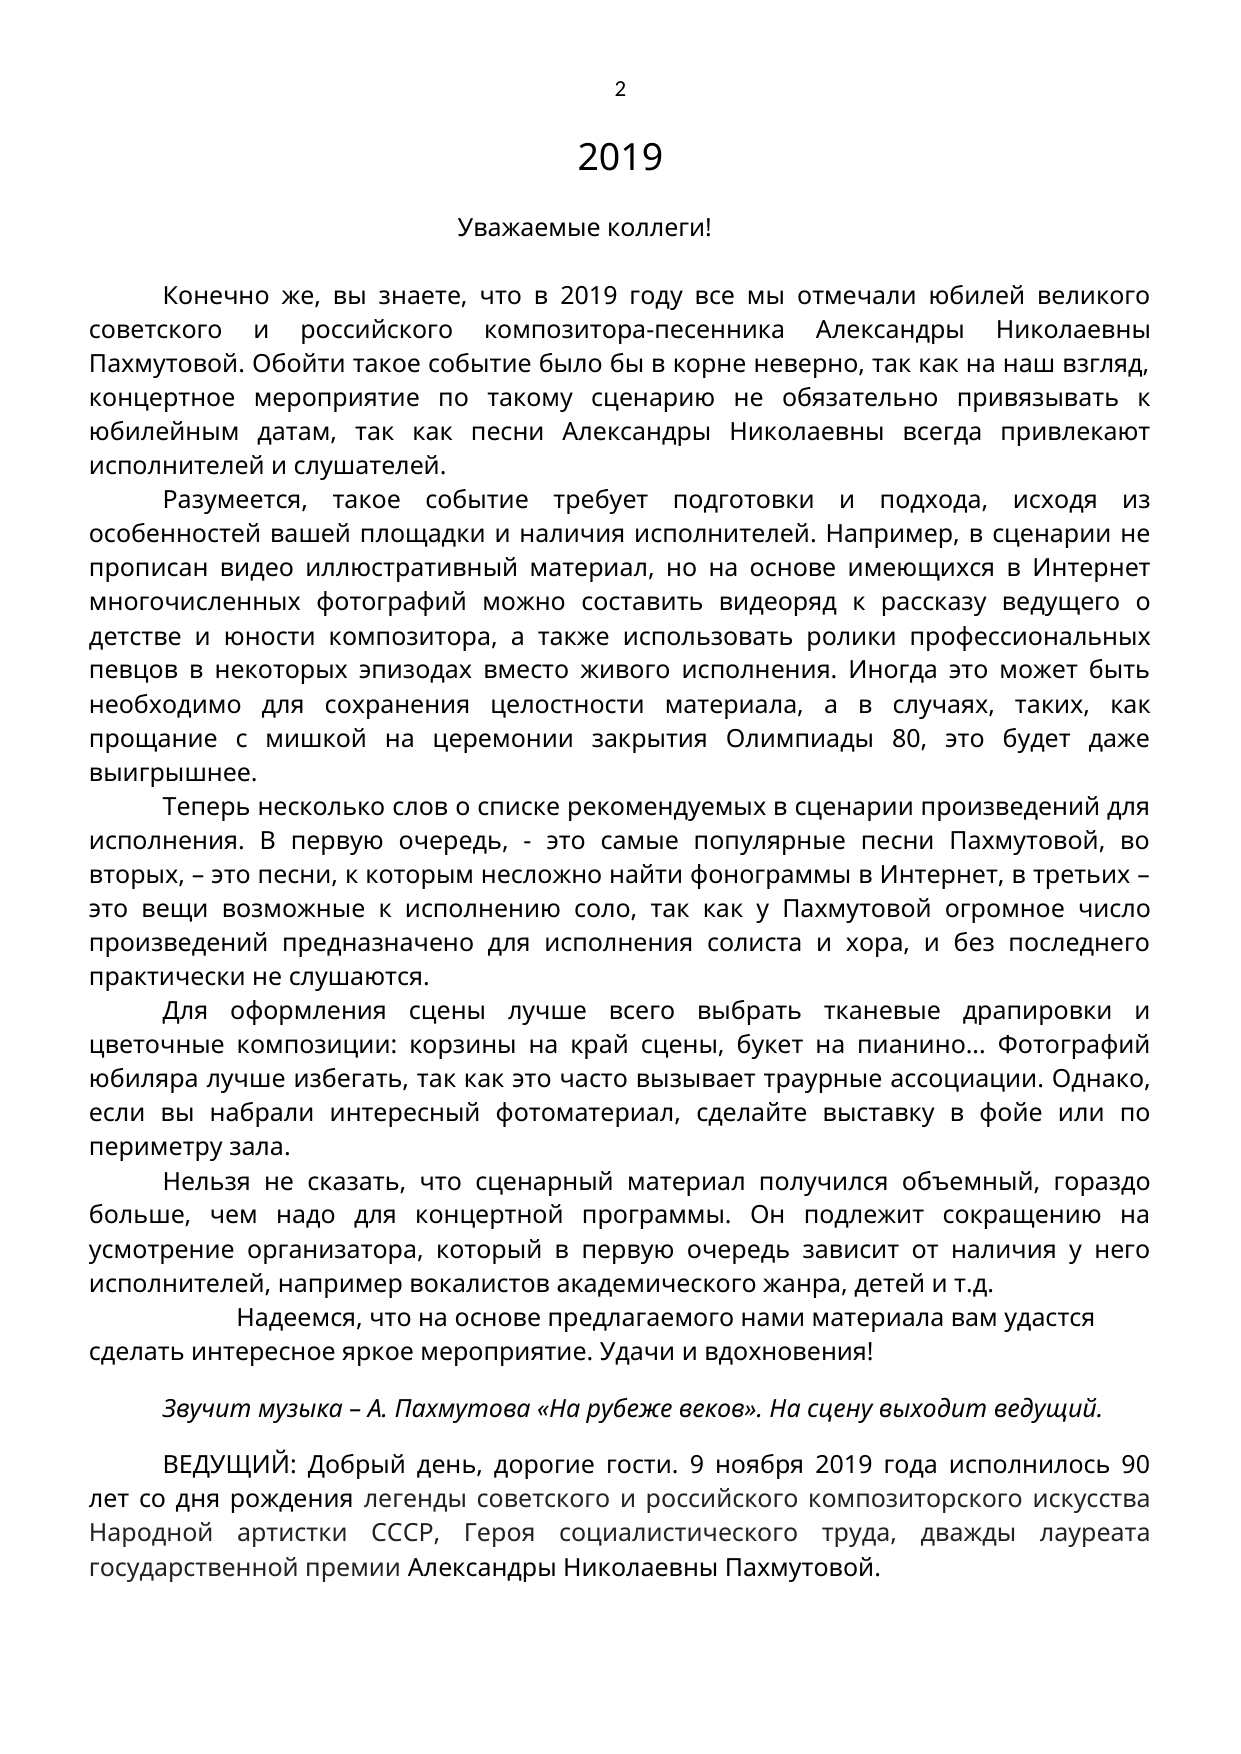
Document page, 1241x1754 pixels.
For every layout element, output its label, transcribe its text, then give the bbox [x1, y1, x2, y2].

text Разумеется, такое событие требует подготовки и подхода, исходя из особенностей вашей площадки и наличия исполнителей. Например, в сценарии не прописан видео иллюстративный материал, но на основе имеющихся в Интернет многочисленных фотографий можно составить видеоряд к рассказу ведущего о детстве и юности композитора, а также использовать ролики профессиональных певцов в некоторых эпизодах вместо живого исполнения. Иногда это может быть необходимо для сохранения целостности материала, а в случаях, таких, как прощание с мишкой на церемонии закрытия Олимпиады 80, это будет даже выигрышнее. [89, 482, 1152, 788]
text Звучит музыка – А. Пахмутова «На рубеже веков». На сцену выходит ведущий. [89, 1390, 1152, 1424]
text Для оформления сцены лучше всего выбрать тканевые драпировки и цветочные композиции: корзины на край сцены, букет на пианино... Фотографий юбиляра лучше избегать, так как это часто вызывает траурные ассоциации. Однако, если вы набрали интересный фотоматериал, сделайте выставку в фойе или по периметру зала. [89, 993, 1152, 1163]
text Уважаемые коллеги! [384, 209, 1152, 243]
text Надеемся, что на основе предлагаемого нами материала вам удастся сделать интересное яркое мероприятие. Удачи и вдохновения! [89, 1299, 1152, 1367]
text ВЕДУЩИЙ: Добрый день, дорогие гости. 9 ноября 2019 года исполнилось 90 лет со дня рождения легенды советского и российского композиторского искусства Народной артистки СССР, Героя социалистического труда, дважды лауреата государственной премии Александры Николаевны Пахмутовой. [89, 1447, 1152, 1583]
text Конечно же, вы знаете, что в 2019 году все мы отмечали юбилей великого советского и российского композитора-песенника Александры Николаевны Пахмутовой. Обойти такое событие было бы в корне неверно, так как на наш взгляд, концертное мероприятие по такому сценарию не обязательно привязывать к юбилейным датам, так как песни Александры Николаевны всегда привлекают исполнителей и слушателей. [89, 277, 1152, 482]
text Теперь несколько слов о списке рекомендуемых в сценарии произведений для исполнения. В первую очередь, - это самые популярные песни Пахмутовой, во вторых, – это песни, к которым несложно найти фонограммы в Интернет, в третьих – это вещи возможные к исполнению соло, так как у Пахмутовой огромное число произведений предназначено для исполнения солиста и хора, и без последнего практически не слушаются. [89, 788, 1152, 993]
text Нельзя не сказать, что сценарный материал получился объемный, гораздо больше, чем надо для концертной программы. Он подлежит сокращению на усмотрение организатора, который в первую очередь зависит от наличия у него исполнителей, например вокалистов академического жанра, детей и т.д. [89, 1163, 1152, 1299]
text 2019 [89, 130, 1152, 181]
